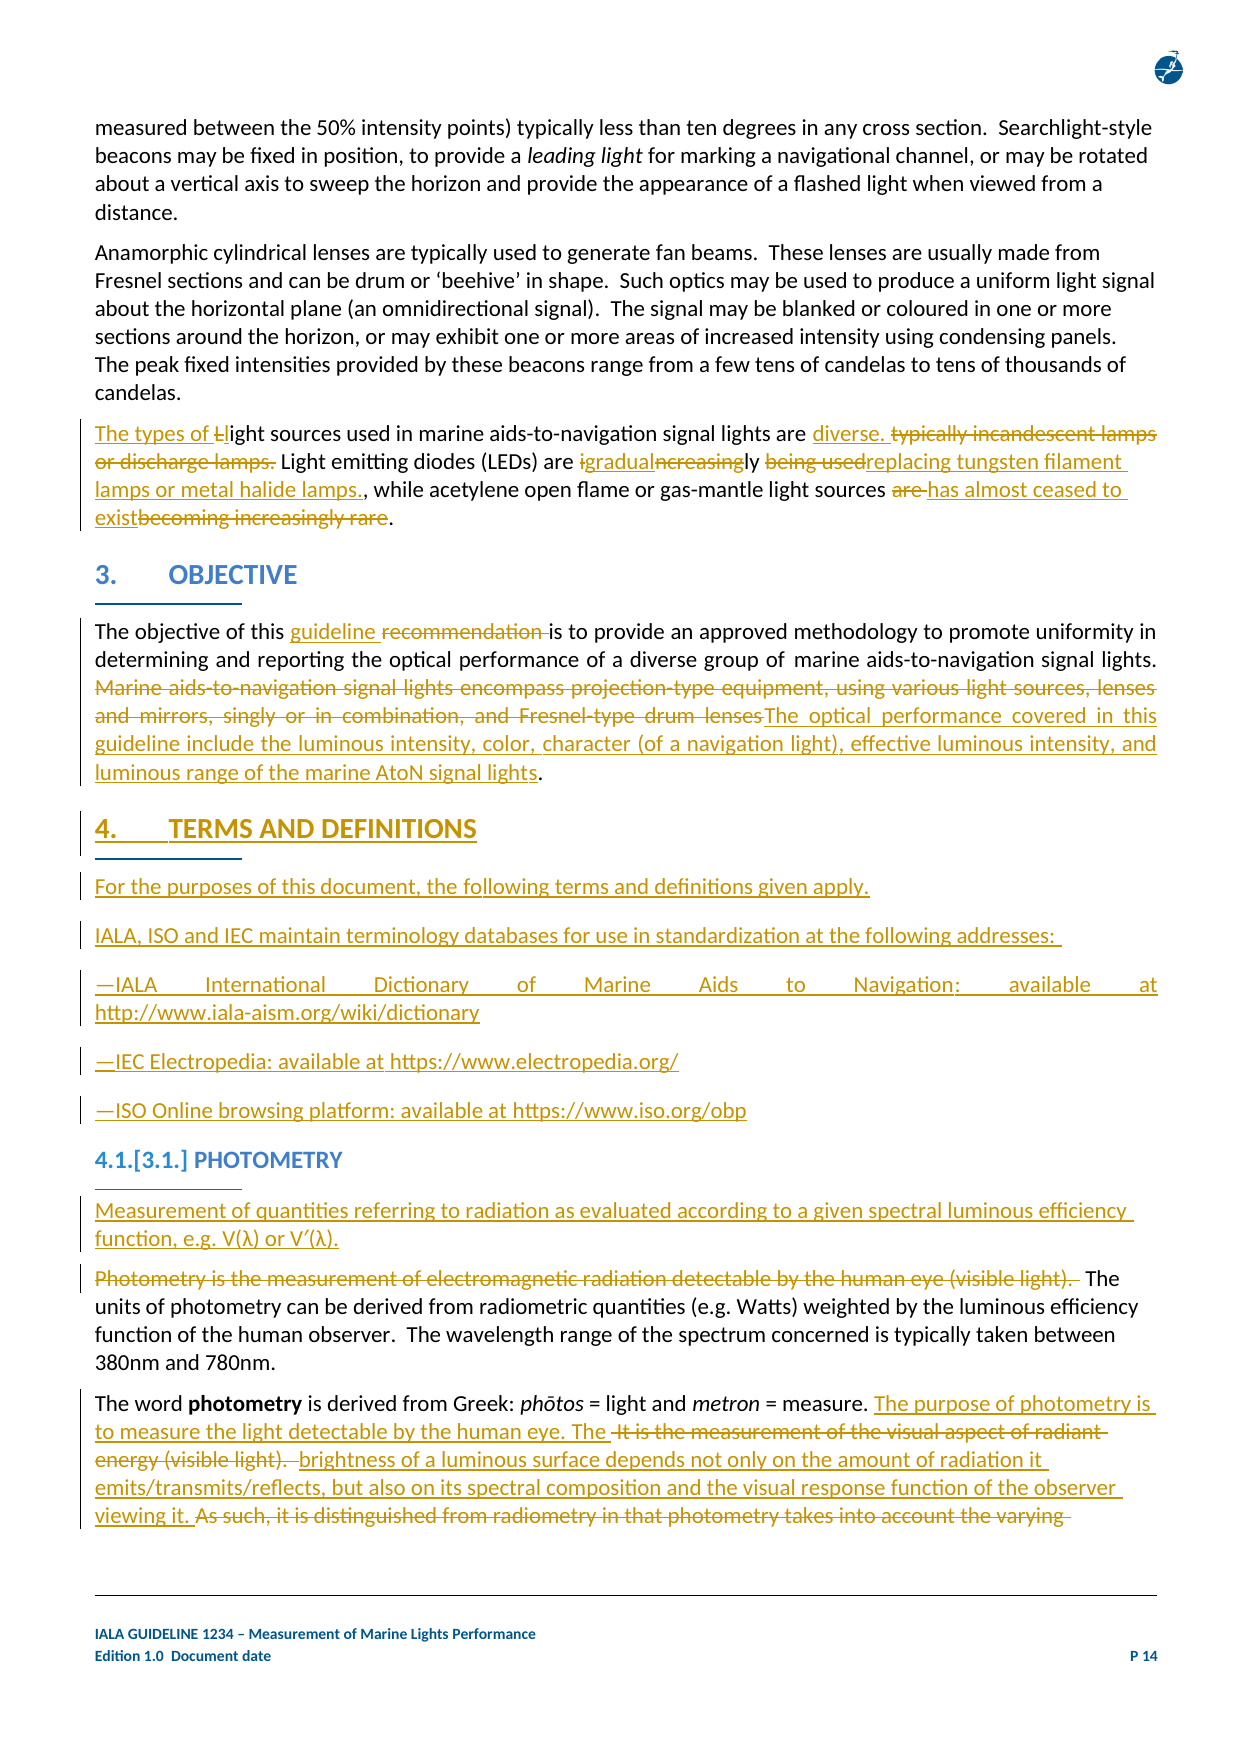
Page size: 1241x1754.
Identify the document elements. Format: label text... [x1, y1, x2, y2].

text The objective of this is to provide an approved methodology to promote uniformity in determining and reporting the optical performance of a diverse group of marine aids-to-navigation signal lights. . [94, 690, 1157, 754]
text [94, 1389, 1157, 1529]
picture [1123, 0, 1241, 119]
text The objective of this is to provide an approved methodology to promote uniformity in determining and reporting the optical performance of a diverse group of marine aids-to-navigation signal lights. . [94, 617, 1157, 689]
subtitle Photometry [94, 1144, 1157, 1175]
subtitle OBJECTIVE [94, 556, 1157, 591]
text ight sources used in marine aids-to-navigation signal lights are Light emitting diodes (LEDs) are ly , while acetylene open flame or gas-mantle light sources . [94, 419, 1157, 531]
text The units of photometry can be derived from radiometric quantities (e.g. Watts) weighted by the luminous efficiency function of the human observer. The wavelength range of the spectrum concerned is typically taken between 380nm and 780nm. [94, 1264, 1157, 1377]
text The objective of this is to provide an approved methodology to promote uniformity in determining and reporting the optical performance of a diverse group of marine aids-to-navigation signal lights. . [94, 755, 1157, 786]
text Anamorphic cylindrical lenses are typically used to generate fan beams. These lenses are usually made from Fresnel sections and can be drum or ‘beehive’ in shape. Such optics may be used to produce a uniform light signal about the horizontal plane (an omnidirectional signal). The signal may be blanked or coloured in one or more sections around the horizon, or may exhibit one or more areas of increased intensity using condensing panels. The peak fixed intensities provided by these beacons range from a few tens of candelas to tens of thousands of candelas. [94, 238, 1157, 406]
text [94, 113, 1157, 226]
